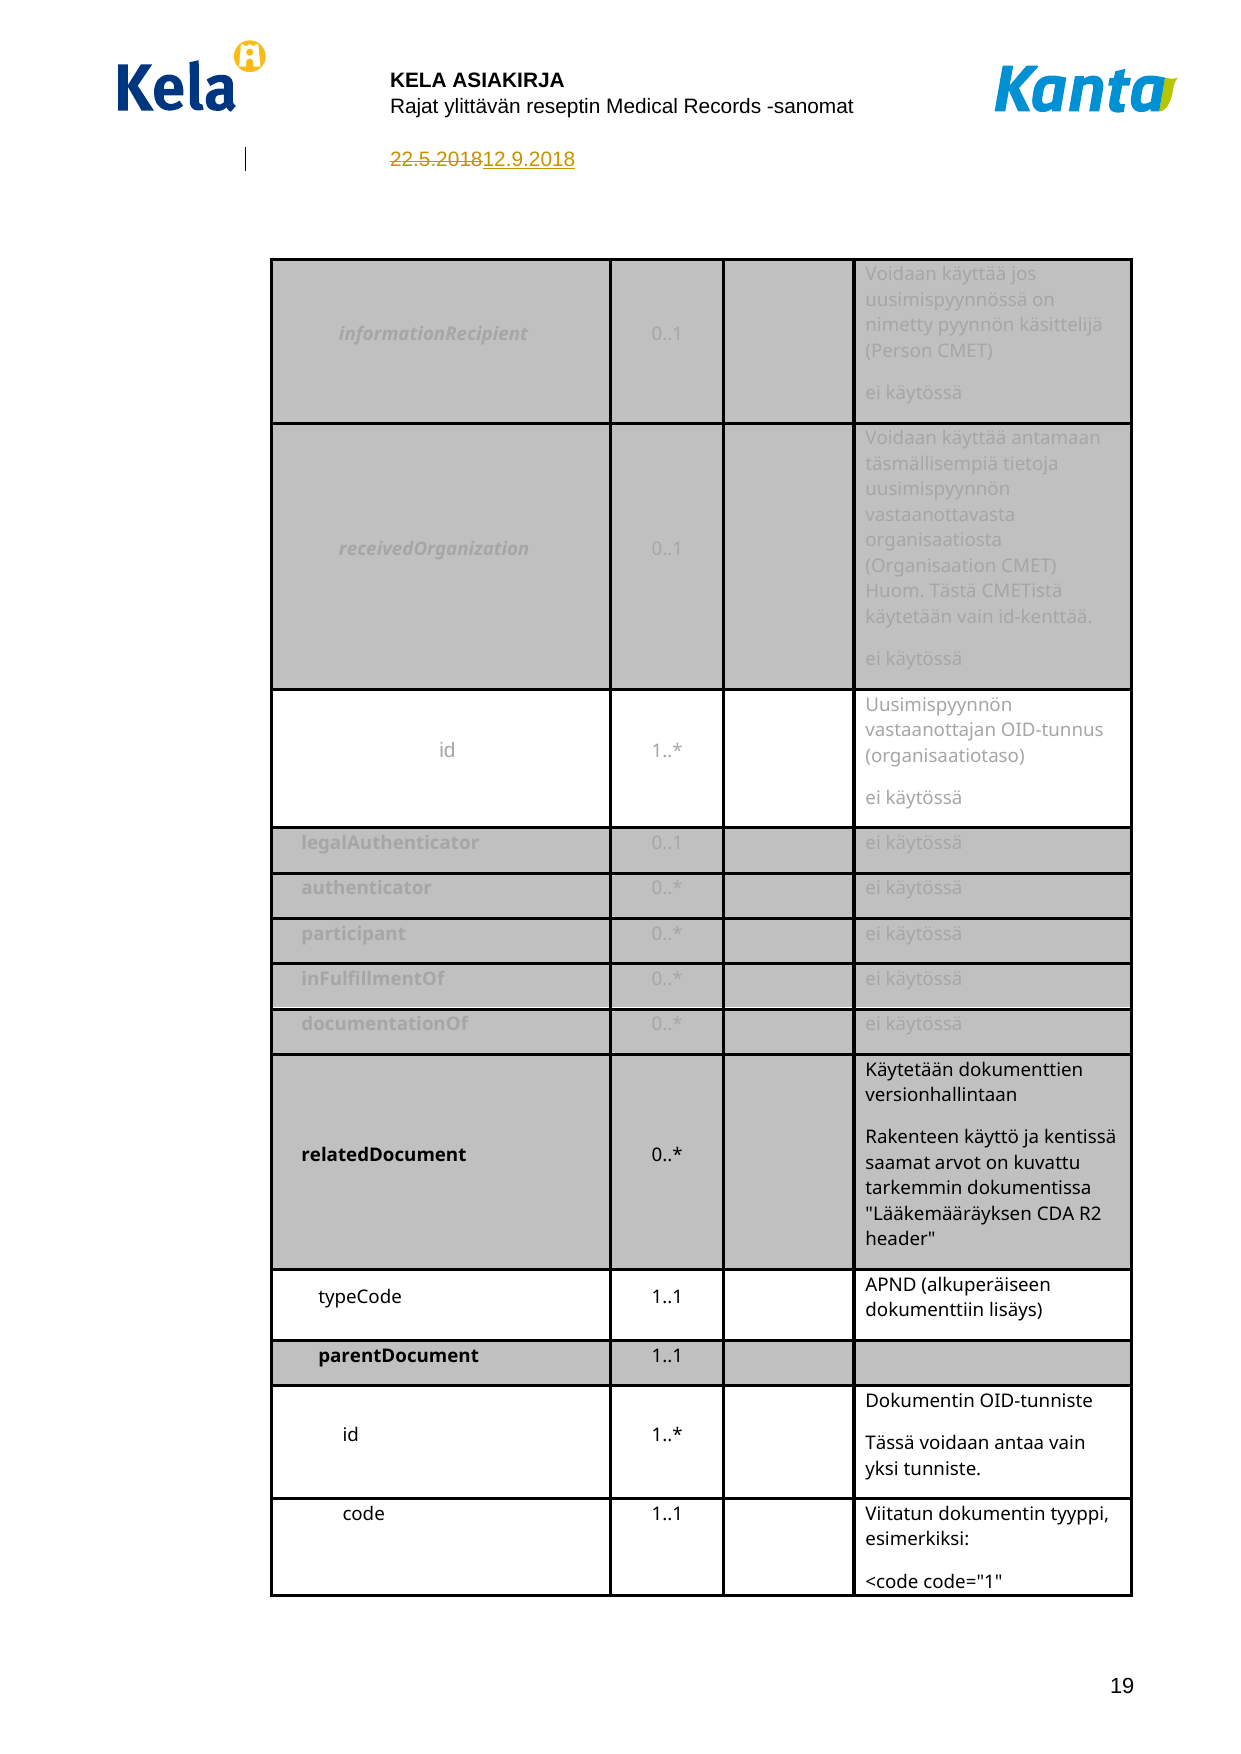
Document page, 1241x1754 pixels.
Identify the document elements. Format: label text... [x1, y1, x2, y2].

table_cell inFulfillmentOf [273, 965, 609, 1007]
table_cell 0..1 [612, 261, 722, 422]
table_cell [725, 261, 852, 422]
table_cell [725, 1387, 852, 1497]
table_cell 0..1 [612, 829, 722, 872]
table_cell id [273, 691, 609, 826]
table_cell [725, 1056, 852, 1268]
table_cell [725, 1271, 852, 1339]
table_cell [725, 920, 852, 962]
table_cell relatedDocument [273, 1056, 609, 1268]
table_cell 0..* [612, 875, 722, 917]
table_cell Dokumentin OID-tunniste Tässä voidaan antaa vain yksi tunniste. [856, 1387, 1130, 1497]
table_cell Voidaan käyttää antamaan täsmällisempiä tietoja uusimispyynnön vastaanottavasta organisaatiosta (Organisaation CMET) Huom. Tästä CMETistä käytetään vain id-kenttää. ei käytössä [856, 425, 1130, 688]
table_cell code [273, 1500, 609, 1593]
table_cell ei käytössä [856, 1011, 1130, 1053]
table_cell ei käytössä [856, 965, 1130, 1007]
table_cell 0..* [612, 965, 722, 1007]
table_cell 1..1 [612, 1342, 722, 1384]
table_cell 1..1 [612, 1500, 722, 1593]
table_cell Voidaan käyttää jos uusimispyynnössä on nimetty pyynnön käsittelijä (Person CMET) ei käytössä [856, 261, 1130, 422]
table_cell [725, 1500, 852, 1593]
table_cell 0..* [612, 1056, 722, 1268]
table_cell [725, 965, 852, 1007]
table_cell [856, 1342, 1130, 1384]
table_cell 0..* [612, 920, 722, 962]
table_cell participant [273, 920, 609, 962]
table_cell ei käytössä [856, 829, 1130, 872]
table_cell authenticator [273, 875, 609, 917]
table_cell [725, 829, 852, 872]
table_cell legalAuthenticator [273, 829, 609, 872]
table_cell informationRecipient [273, 261, 609, 422]
table_cell 0..1 [612, 425, 722, 688]
table_cell Käytetään dokumenttien versionhallintaan Rakenteen käyttö ja kentissä saamat arvot on kuvattu tarkemmin dokumentissa "Lääkemääräyksen CDA R2 header" [856, 1056, 1130, 1268]
table_cell id [273, 1387, 609, 1497]
table_cell parentDocument [273, 1342, 609, 1384]
table_cell [725, 1342, 852, 1384]
table_cell ei käytössä [856, 920, 1130, 962]
table_cell 1..1 [612, 1271, 722, 1339]
table_cell [725, 691, 852, 826]
table_cell APND (alkuperäiseen dokumenttiin lisäys) [856, 1271, 1130, 1339]
table_cell [725, 425, 852, 688]
table_cell documentationOf [273, 1011, 609, 1053]
table_cell 1..* [612, 1387, 722, 1497]
table_cell [725, 875, 852, 917]
table_cell Uusimispyynnön vastaanottajan OID-tunnus (organisaatiotaso) ei käytössä [856, 691, 1130, 826]
table_cell receivedOrganization [273, 425, 609, 688]
table_cell 1..* [612, 691, 722, 826]
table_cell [856, 1500, 1130, 1593]
table_cell typeCode [273, 1271, 609, 1339]
table_cell 0..* [612, 1011, 722, 1053]
table_cell ei käytössä [856, 875, 1130, 917]
table_cell [725, 1011, 852, 1053]
